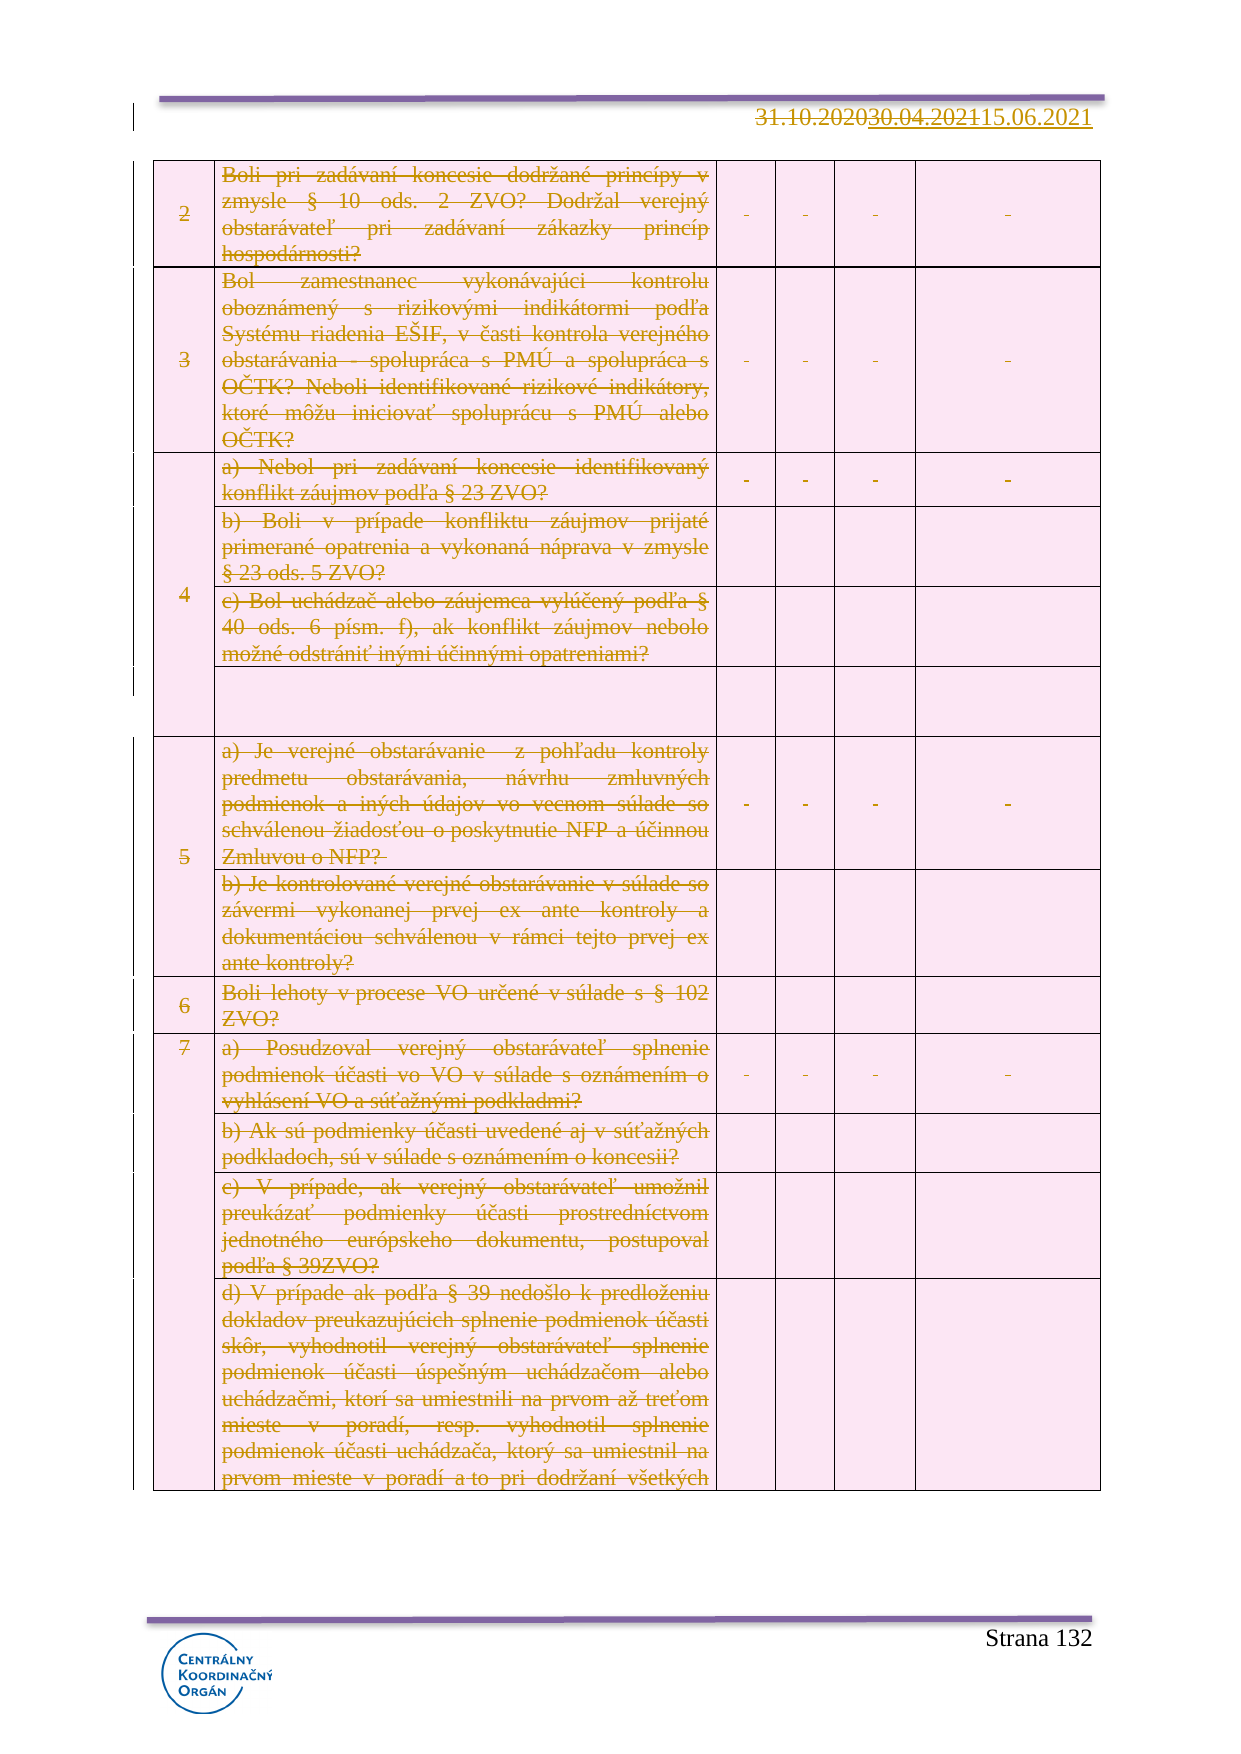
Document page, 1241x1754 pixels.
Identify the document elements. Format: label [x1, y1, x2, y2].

picture [159, 1631, 272, 1713]
